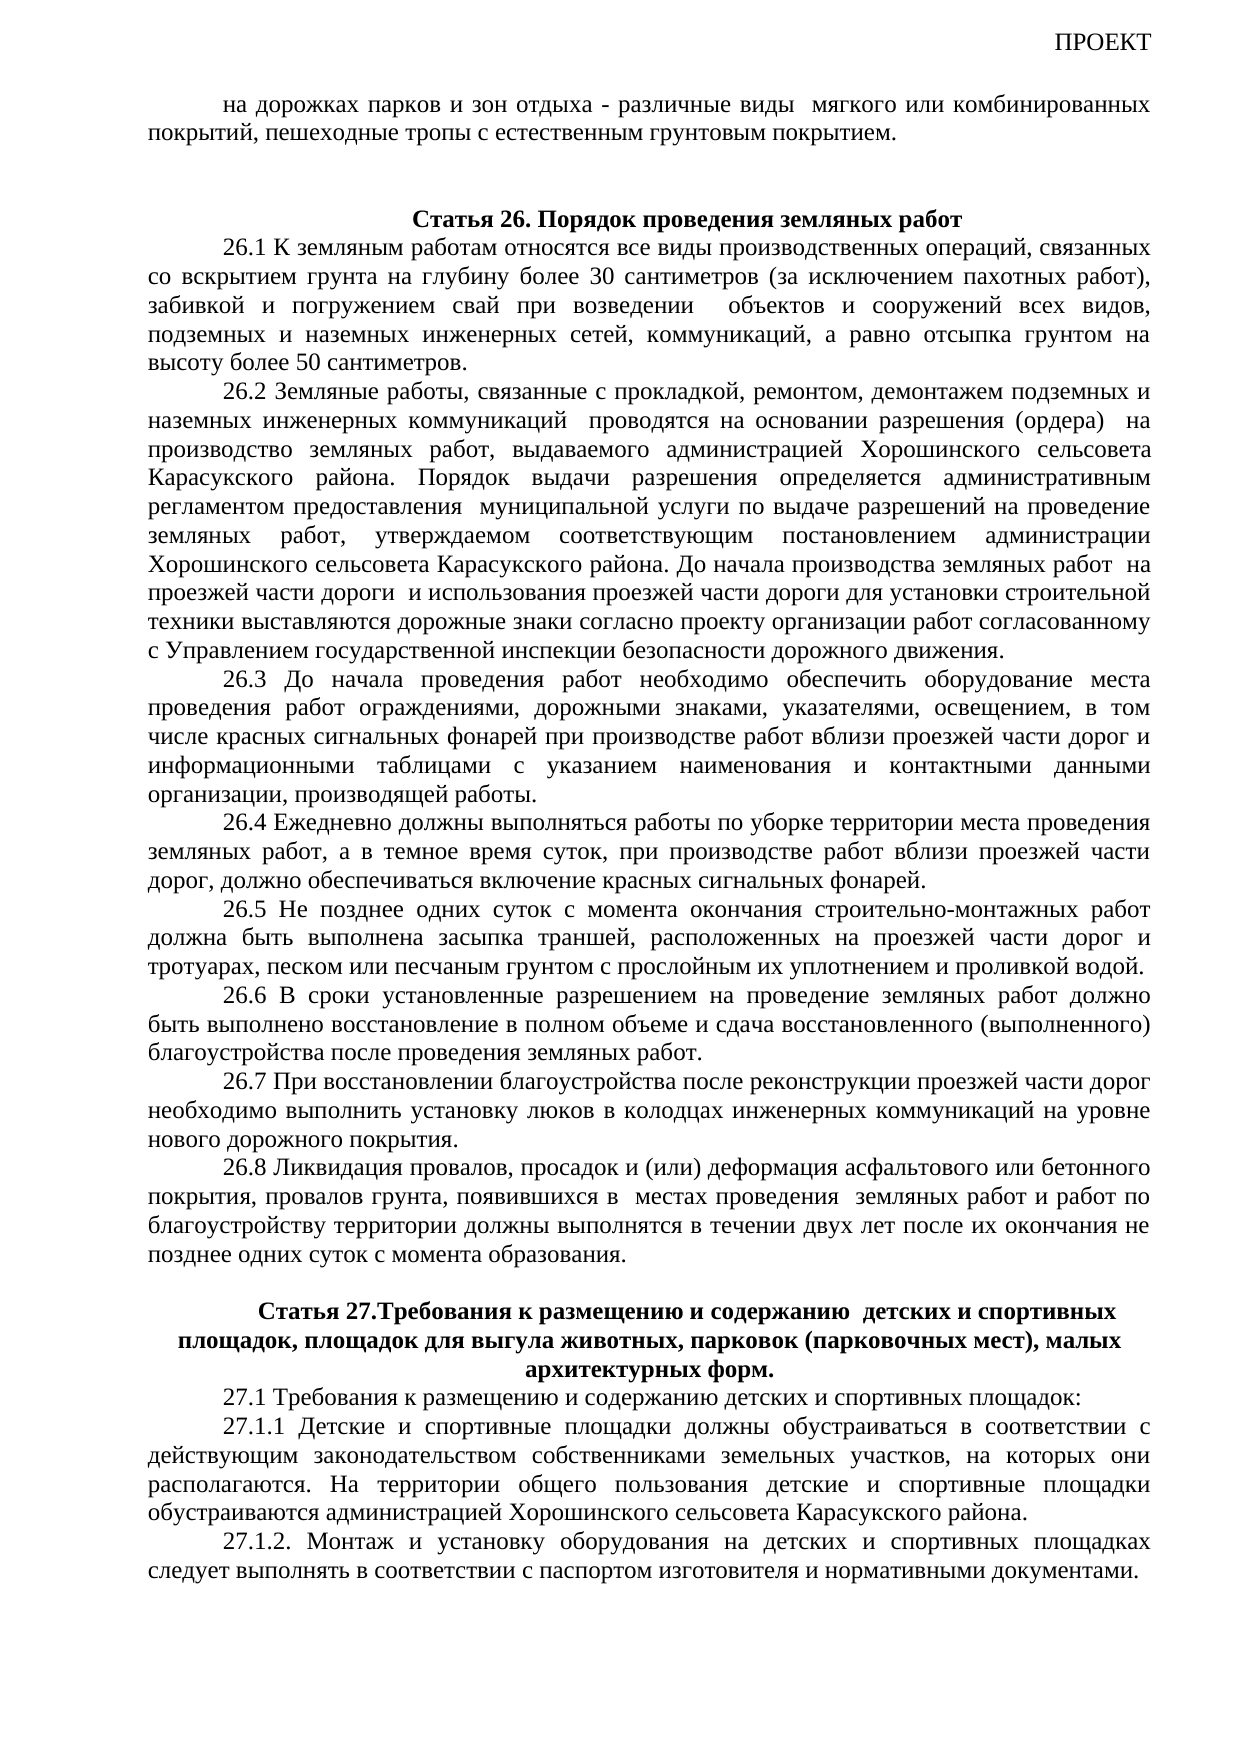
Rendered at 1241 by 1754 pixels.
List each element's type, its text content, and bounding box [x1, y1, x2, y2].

text 27.1.2. Монтаж и установку оборудования на детских и спортивных площадках следует выполнять в соответствии с паспортом изготовителя и нормативными документами. [148, 1526, 1152, 1584]
text Статья 26. Порядок проведения земляных работ [148, 204, 1152, 232]
text 26.7 При восстановлении благоустройства после реконструкции проезжей части дорог необходимо выполнить установку люков в колодцах инженерных коммуникаций на уровне нового дорожного покрытия. [148, 1066, 1152, 1152]
text 26.5 Не позднее одних суток с момента окончания строительно-монтажных работ должна быть выполнена засыпка траншей, расположенных на проезжей части дорог и тротуарах, песком или песчаным грунтом с прослойным их уплотнением и проливкой водой. [148, 894, 1152, 980]
text 26.3 До начала проведения работ необходимо обеспечить оборудование места проведения работ ограждениями, дорожными знаками, указателями, освещением, в том числе красных сигнальных фонарей при производстве работ вблизи проезжей части дорог и информационными таблицами с указанием наименования и контактными данными организации, производящей работы. [148, 664, 1152, 807]
text 27.1 Требования к размещению и содержанию детских и спортивных площадок: [148, 1382, 1152, 1411]
text 26.1 К земляным работам относятся все виды производственных операций, связанных со вскрытием грунта на глубину более 30 сантиметров (за исключением пахотных работ), забивкой и погружением свай при возведении объектов и сооружений всех видов, подземных и наземных инженерных сетей, коммуникаций, а равно отсыпка грунтом на высоту более 50 сантиметров. [148, 232, 1152, 376]
text 26.6 В сроки установленные разрешением на проведение земляных работ должно быть выполнено восстановление в полном объеме и сдача восстановленного (выполненного) благоустройства после проведения земляных работ. [148, 980, 1152, 1066]
text 27.1.1 Детские и спортивные площадки должны обустраиваться в соответствии с действующим законодательством собственниками земельных участков, на которых они располагаются. На территории общего пользования детские и спортивные площадки обустраиваются администрацией Хорошинского сельсовета Карасукского района. [148, 1411, 1152, 1526]
text 26.2 Земляные работы, связанные с прокладкой, ремонтом, демонтажем подземных и наземных инженерных коммуникаций проводятся на основании разрешения (ордера) на производство земляных работ, выдаваемого администрацией Хорошинского сельсовета Карасукского района. Порядок выдачи разрешения определяется административным регламентом предоставления муниципальной услуги по выдаче разрешений на проведение земляных работ, утверждаемом соответствующим постановлением администрации Хорошинского сельсовета Карасукского района. До начала производства земляных работ на проезжей части дороги и использования проезжей части дороги для установки строительной техники выставляются дорожные знаки согласно проекту организации работ согласованному с Управлением государственной инспекции безопасности дорожного движения. [148, 376, 1152, 664]
text 26.8 Ликвидация провалов, просадок и (или) деформация асфальтового или бетонного покрытия, провалов грунта, появившихся в местах проведения земляных работ и работ по благоустройству территории должны выполнятся в течении двух лет после их окончания не позднее одних суток с момента образования. [148, 1152, 1152, 1267]
text 26.4 Ежедневно должны выполняться работы по уборке территории места проведения земляных работ, а в темное время суток, при производстве работ вблизи проезжей части дорог, должно обеспечиваться включение красных сигнальных фонарей. [148, 807, 1152, 894]
text на дорожках парков и зон отдыха - различные виды мягкого или комбинированных покрытий, пешеходные тропы с естественным грунтовым покрытием. [148, 89, 1152, 146]
text Статья 27.Требования к размещению и содержанию детских и спортивных площадок, площадок для выгула животных, парковок (парковочных мест), малых архитектурных форм. [148, 1296, 1152, 1382]
